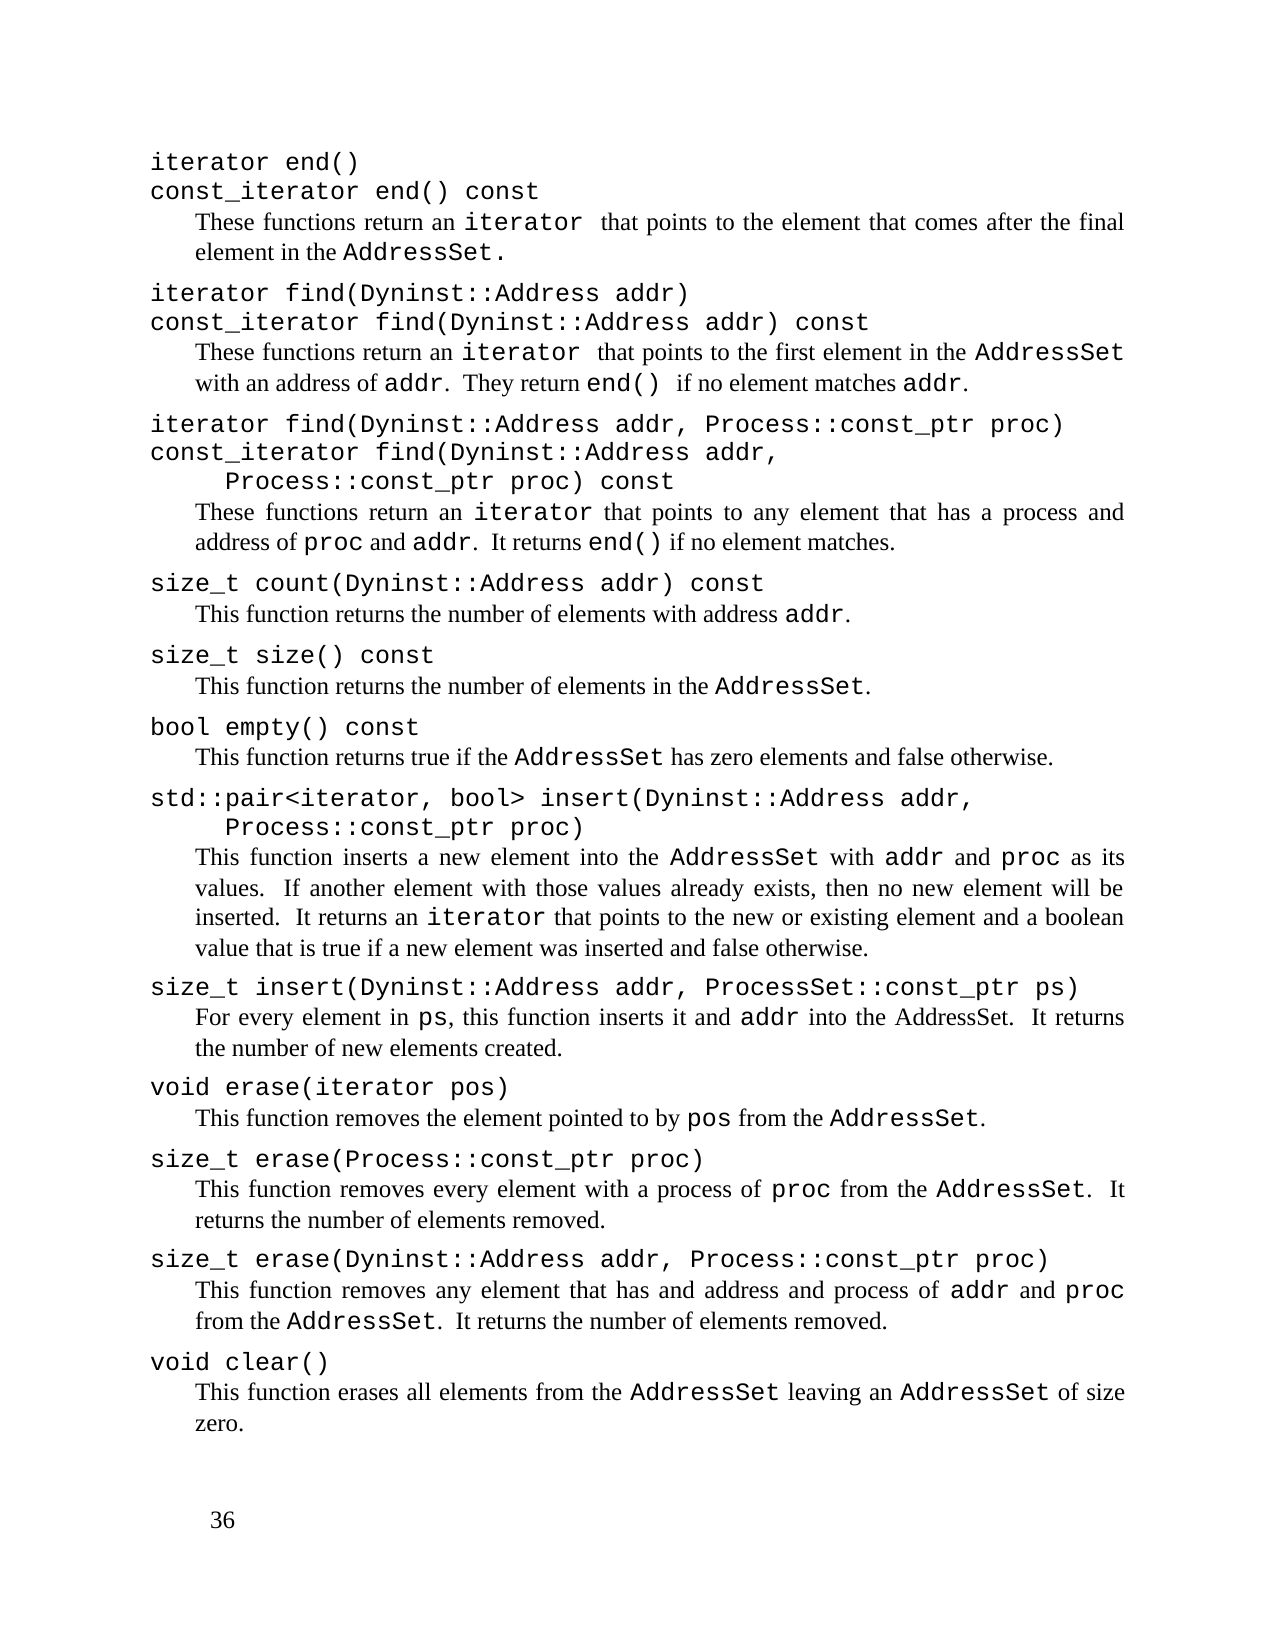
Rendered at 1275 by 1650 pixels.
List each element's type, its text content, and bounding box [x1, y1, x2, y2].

text const_iterator find(Dyninst::Address addr) const [150, 309, 1125, 337]
text This function returns the number of elements with address addr. [195, 599, 1125, 630]
text void erase(iterator pos) [150, 1074, 1125, 1103]
text size_t insert(Dyninst::Address addr, ProcessSet::const_ptr ps) [150, 974, 1125, 1002]
text This function removes every element with a process of proc from the AddressSet. It returns the number of elements removed. [195, 1174, 1125, 1234]
text This function returns the number of elements in the AddressSet. [195, 671, 1125, 702]
text These functions return an iterator that points to the first element in the AddressSet with an address of addr. They return end() if no element matches addr. [195, 337, 1125, 399]
text bool empty() const [150, 714, 1125, 742]
text iterator end() [150, 150, 1125, 178]
text iterator find(Dyninst::Address addr) [150, 281, 1125, 309]
text These functions return an iterator that points to the element that comes after the final element in the AddressSet. [195, 207, 1125, 268]
text This function returns true if the AddressSet has zero elements and false otherwise. [195, 742, 1125, 773]
text size_t count(Dyninst::Address addr) const [150, 571, 1125, 599]
text These functions return an iterator that points to any element that has a process and address of proc and addr. It returns end() if no element matches. [195, 497, 1125, 558]
text This function removes the element pointed to by pos from the AddressSet. [195, 1103, 1125, 1134]
text For every element in ps, this function inserts it and addr into the AddressSet. It returns the number of new elements created. [195, 1002, 1125, 1062]
text size_t erase(Dyninst::Address addr, Process::const_ptr proc) [150, 1247, 1125, 1275]
text This function erases all elements from the AddressSet leaving an AddressSet of size zero. [195, 1377, 1125, 1437]
text This function removes any element that has and address and process of addr and proc from the AddressSet. It returns the number of elements removed. [195, 1275, 1125, 1337]
text const_iterator end() const [150, 178, 1125, 207]
text This function inserts a new element into the AddressSet with addr and proc as its values. If another element with those values already exists, then no new element will be inserted. It returns an iterator that points to the new or existing element and a boolean value that is true if a new element was inserted and false otherwise. [195, 842, 1125, 962]
text size_t size() const [150, 642, 1125, 671]
text size_t erase(Process::const_ptr proc) [150, 1146, 1125, 1174]
text void clear() [150, 1349, 1125, 1377]
text const_iterator find(Dyninst::Address addr, Process::const_ptr proc) const [150, 440, 1125, 497]
text iterator find(Dyninst::Address addr, Process::const_ptr proc) [150, 412, 1125, 440]
text std::pair<iterator, bool> insert(Dyninst::Address addr, Process::const_ptr proc) [150, 786, 1125, 842]
